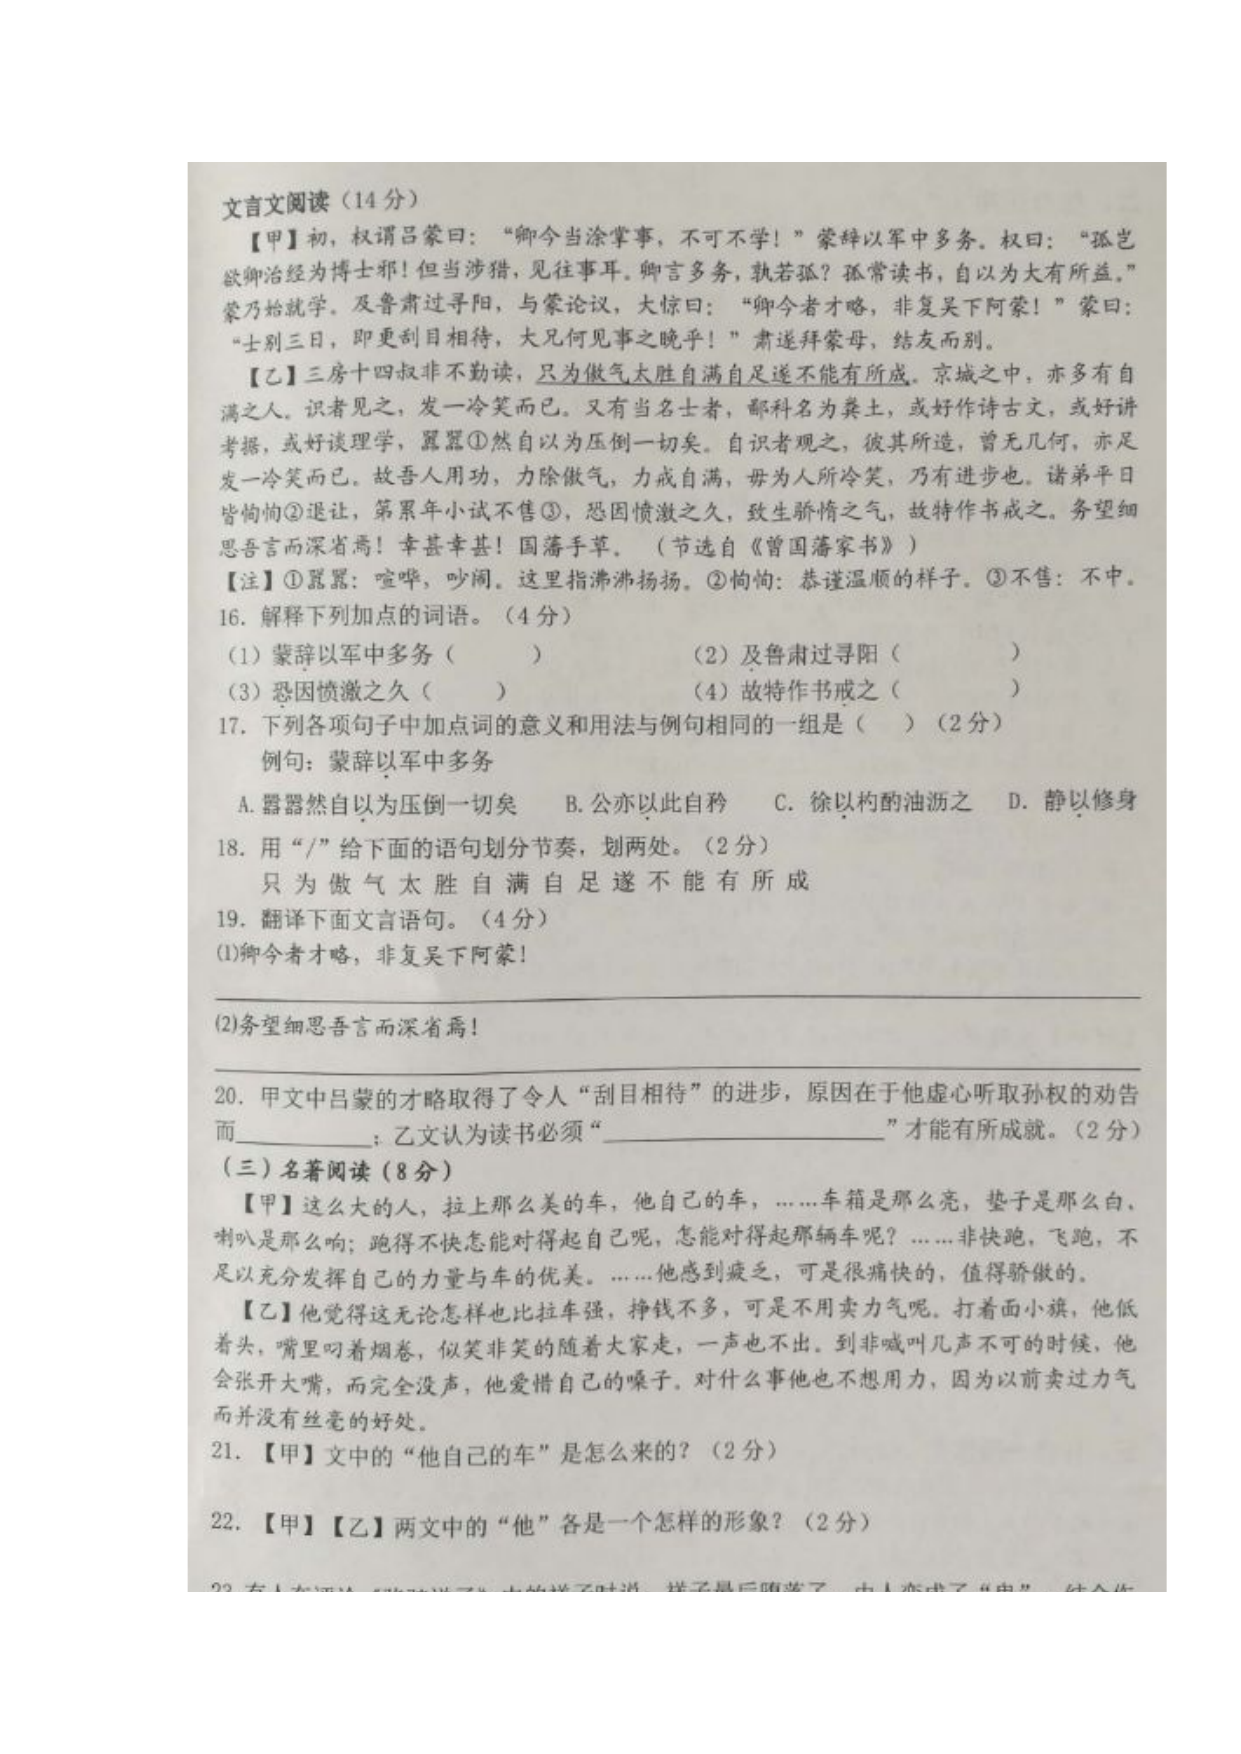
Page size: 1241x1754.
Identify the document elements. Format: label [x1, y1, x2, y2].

picture [187, 162, 1167, 1592]
